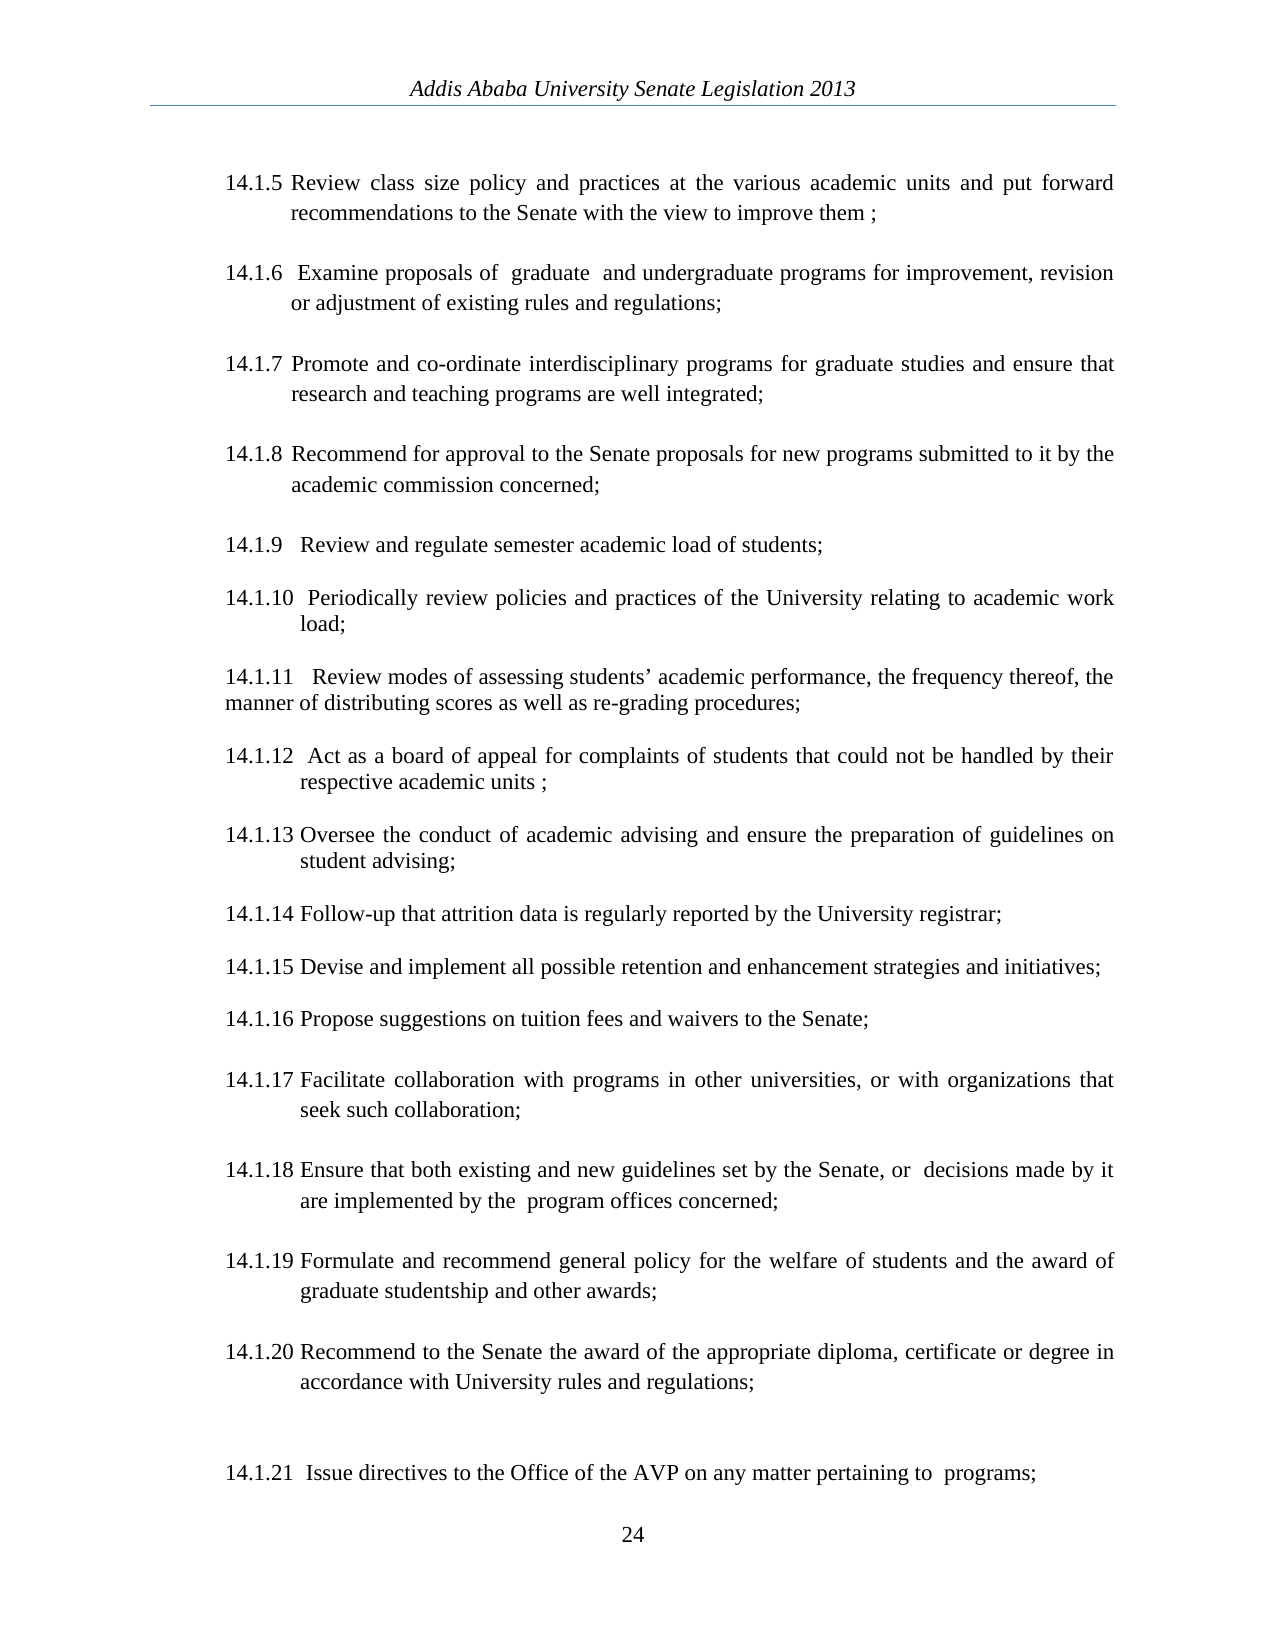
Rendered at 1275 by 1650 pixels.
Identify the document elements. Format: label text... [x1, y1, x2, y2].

list Act as a board of appeal for complaints of students that could not be handled by their respective academic units ; [225, 742, 1116, 794]
list Review class size policy and practices at the various academic units and put forward recommendations to the Senate with the view to improve them ; [225, 168, 1116, 225]
list Promote and co-ordinate interdisciplinary programs for graduate studies and ensure that research and teaching programs are well integrated; [225, 350, 1116, 406]
list Issue directives to the Office of the AVP on any matter pertaining to programs; [225, 1458, 1116, 1485]
list Ensure that both existing and new guidelines set by the Senate, or decisions made by it are implemented by the program offices concerned; [225, 1156, 1116, 1213]
list Recommend for approval to the Senate proposals for new programs submitted to it by the academic commission concerned; [225, 440, 1116, 497]
list Review and regulate semester academic load of students; [225, 531, 1116, 557]
list Facilitate collaboration with programs in other universities, or with organizations that seek such collaboration; [225, 1066, 1116, 1122]
list Propose suggestions on tuition fees and waivers to the Senate; [225, 1005, 1116, 1032]
list Examine proposals of graduate and undergraduate programs for improvement, revision or adjustment of existing rules and regulations; [225, 259, 1116, 316]
list Periodically review policies and practices of the University relating to academic work load; [225, 584, 1116, 636]
list Formulate and recommend general policy for the welfare of students and the award of graduate studentship and other awards; [225, 1247, 1116, 1304]
list Devise and implement all possible retention and enhancement strategies and initiatives; [225, 953, 1116, 979]
list Follow-up that attrition data is regularly reported by the University registrar; [225, 900, 1116, 926]
list Review modes of assessing students’ academic performance, the frequency thereof, the manner of distributing scores as well as re-grading procedures; [225, 663, 1116, 716]
list Oversee the conduct of academic advising and ensure the preparation of guidelines on student advising; [225, 821, 1116, 874]
list Recommend to the Senate the award of the appropriate diploma, certificate or degree in accordance with University rules and regulations; [225, 1338, 1116, 1394]
